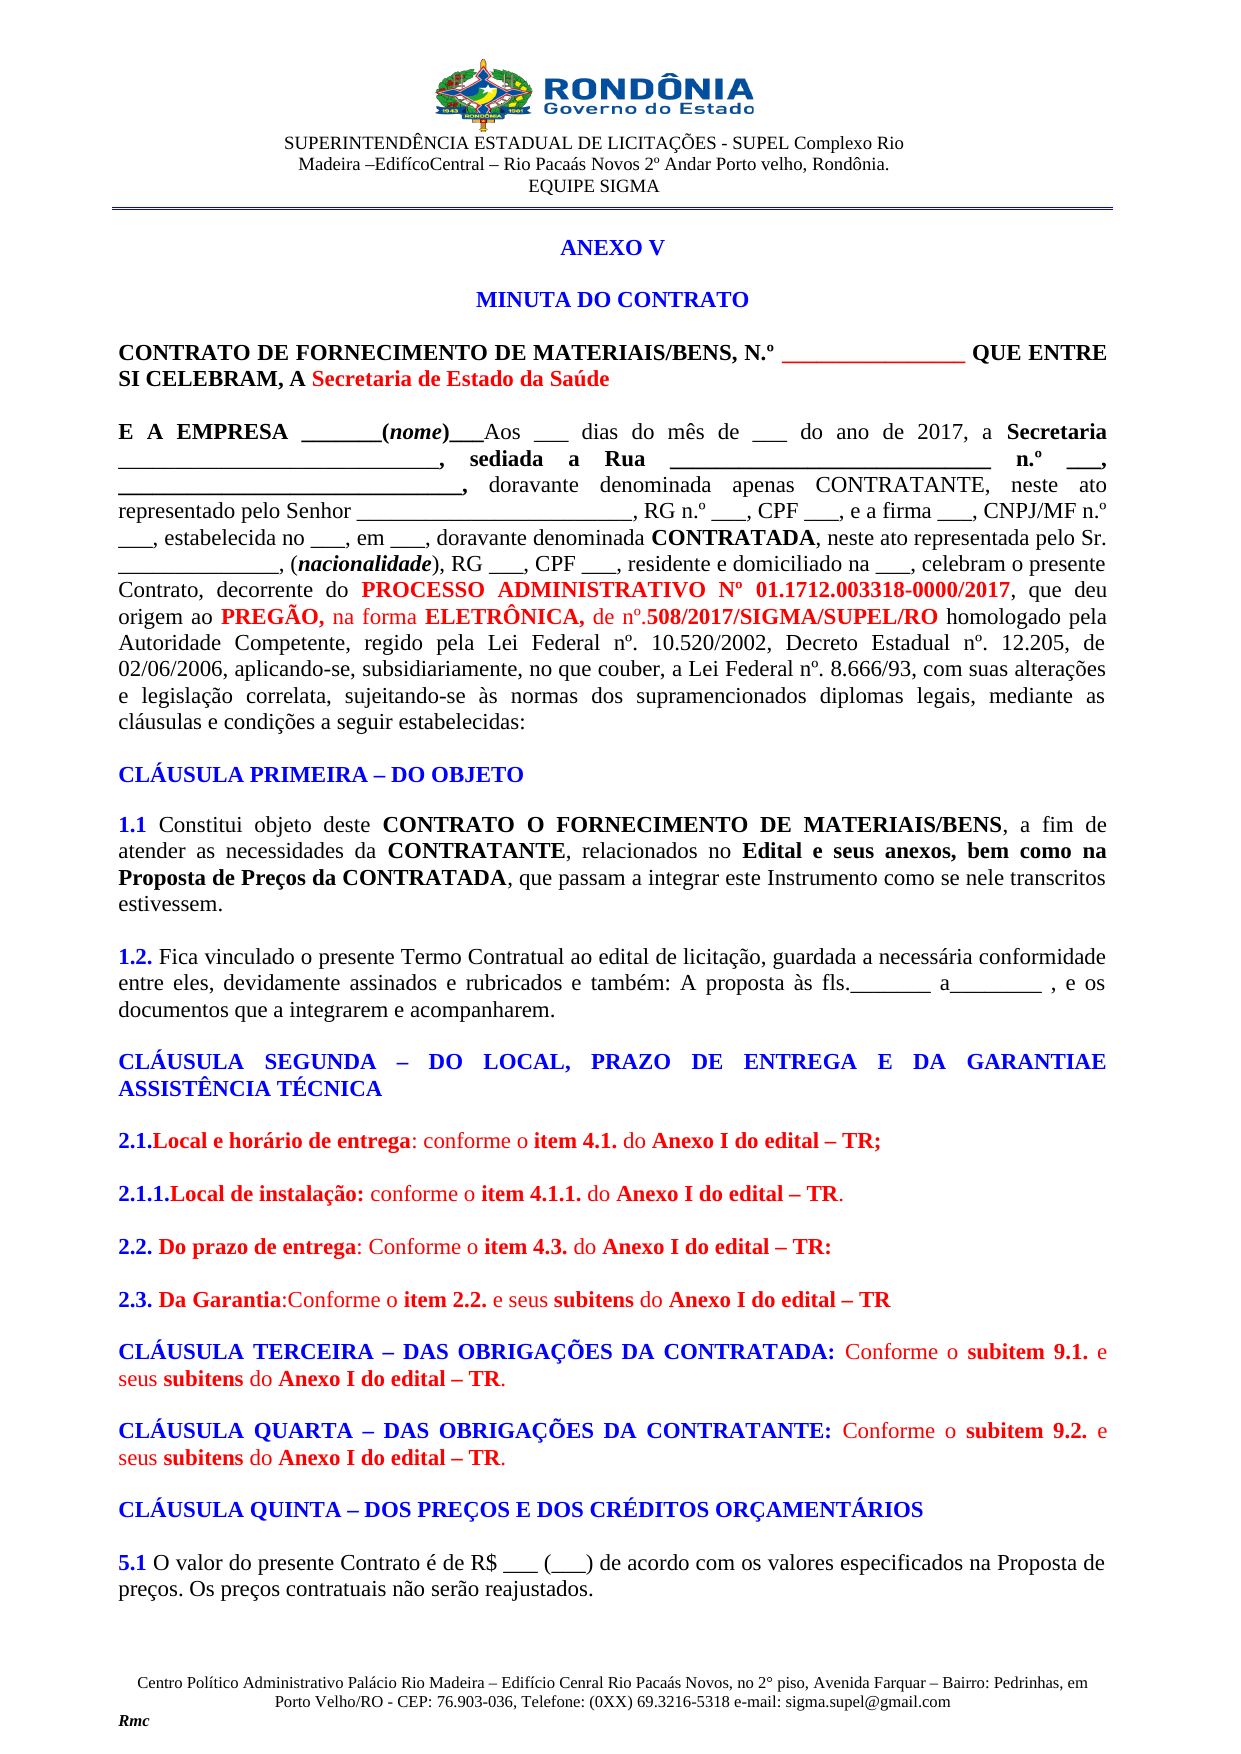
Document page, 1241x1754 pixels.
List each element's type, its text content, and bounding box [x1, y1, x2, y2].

text 2.2. Do prazo de entrega: Conforme o item 4.3. do Anexo I do edital – TR: [118, 1233, 1125, 1259]
text 1.2. Fica vinculado o presente Termo Contratual ao edital de licitação, guardada a necessária conformidade entre eles, devidamente assinados e rubricados e também: A proposta às fls._______ a________ , e os documentos que a integrarem e acompanharem. [118, 943, 1107, 1022]
picture [434, 59, 754, 132]
text CLÁUSULA QUARTA – DAS OBRIGAÇÕES DA CONTRATANTE: Conforme o subitem 9.2. e seus subitens do Anexo I do edital – TR. [118, 1417, 1107, 1470]
text 1.1 Constitui objeto deste CONTRATO O FORNECIMENTO DE MATERIAIS/BENS, a fim de atender as necessidades da CONTRATANTE, relacionados no Edital e seus anexos, bem como na Proposta de Preços da CONTRATADA, que passam a integrar este Instrumento como se nele transcritos estivessem. [118, 811, 1107, 917]
text 2.1.Local e horário de entrega: conforme o item 4.1. do Anexo I do edital – TR; [118, 1127, 1107, 1154]
text E A EMPRESA _______(nome)___Aos ___ dias do mês de ___ do ano de 2017, a Secretaria ____________________________, sediada a Rua ____________________________ n.º ___, ______________________________, doravante denominada apenas CONTRATANTE, neste ato representado pelo Senhor ________________________, RG n.º ___, CPF ___, e a firma ___, CNPJ/MF n.º ___, estabelecida no ___, em ___, doravante denominada CONTRATADA, neste ato representada pelo Sr. ______________, (nacionalidade), RG ___, CPF ___, residente e domiciliado na ___, celebram o presente Contrato, decorrente do PROCESSO ADMINISTRATIVO Nº 01.1712.003318-0000/2017, que deu origem ao PREGÃO, na forma ELETRÔNICA, de nº.508/2017/SIGMA/SUPEL/RO homologado pela Autoridade Competente, regido pela Lei Federal nº. 10.520/2002, Decreto Estadual nº. 12.205, de 02/06/2006, aplicando-se, subsidiariamente, no que couber, a Lei Federal nº. 8.666/93, com suas alterações e legislação correlata, sujeitando-se às normas dos supramencionados diplomas legais, mediante as cláusulas e condições a seguir estabelecidas: [118, 418, 1107, 734]
subtitle ANEXO V [118, 234, 1107, 260]
subtitle MINUTA DO CONTRATO [118, 286, 1107, 313]
text CONTRATO DE FORNECIMENTO DE MATERIAIS/BENS, N.º ________________ QUE ENTRE SI CELEBRAM, A Secretaria de Estado da Saúde [118, 339, 1107, 392]
text 2.1.1.Local de instalação: conforme o item 4.1.1. do Anexo I do edital – TR. [118, 1180, 1107, 1207]
text CLÁUSULA SEGUNDA – DO LOCAL, PRAZO DE ENTREGA E DA GARANTIAE ASSISTÊNCIA TÉCNICA [118, 1048, 1107, 1101]
text CLÁUSULA TERCEIRA – DAS OBRIGAÇÕES DA CONTRATADA: Conforme o subitem 9.1. e seus subitens do Anexo I do edital – TR. [118, 1338, 1107, 1391]
subtitle CLÁUSULA PRIMEIRA – DO OBJETO [118, 761, 1107, 787]
text 2.3. Da Garantia:Conforme o item 2.2. e seus subitens do Anexo I do edital – TR [118, 1286, 1107, 1312]
text CLÁUSULA QUINTA – DOS PREÇOS E DOS CRÉDITOS ORÇAMENTÁRIOS [118, 1496, 1107, 1523]
text 5.1 O valor do presente Contrato é de R$ ___ (___) de acordo com os valores especificados na Proposta de preços. Os preços contratuais não serão reajustados. [118, 1549, 1107, 1602]
